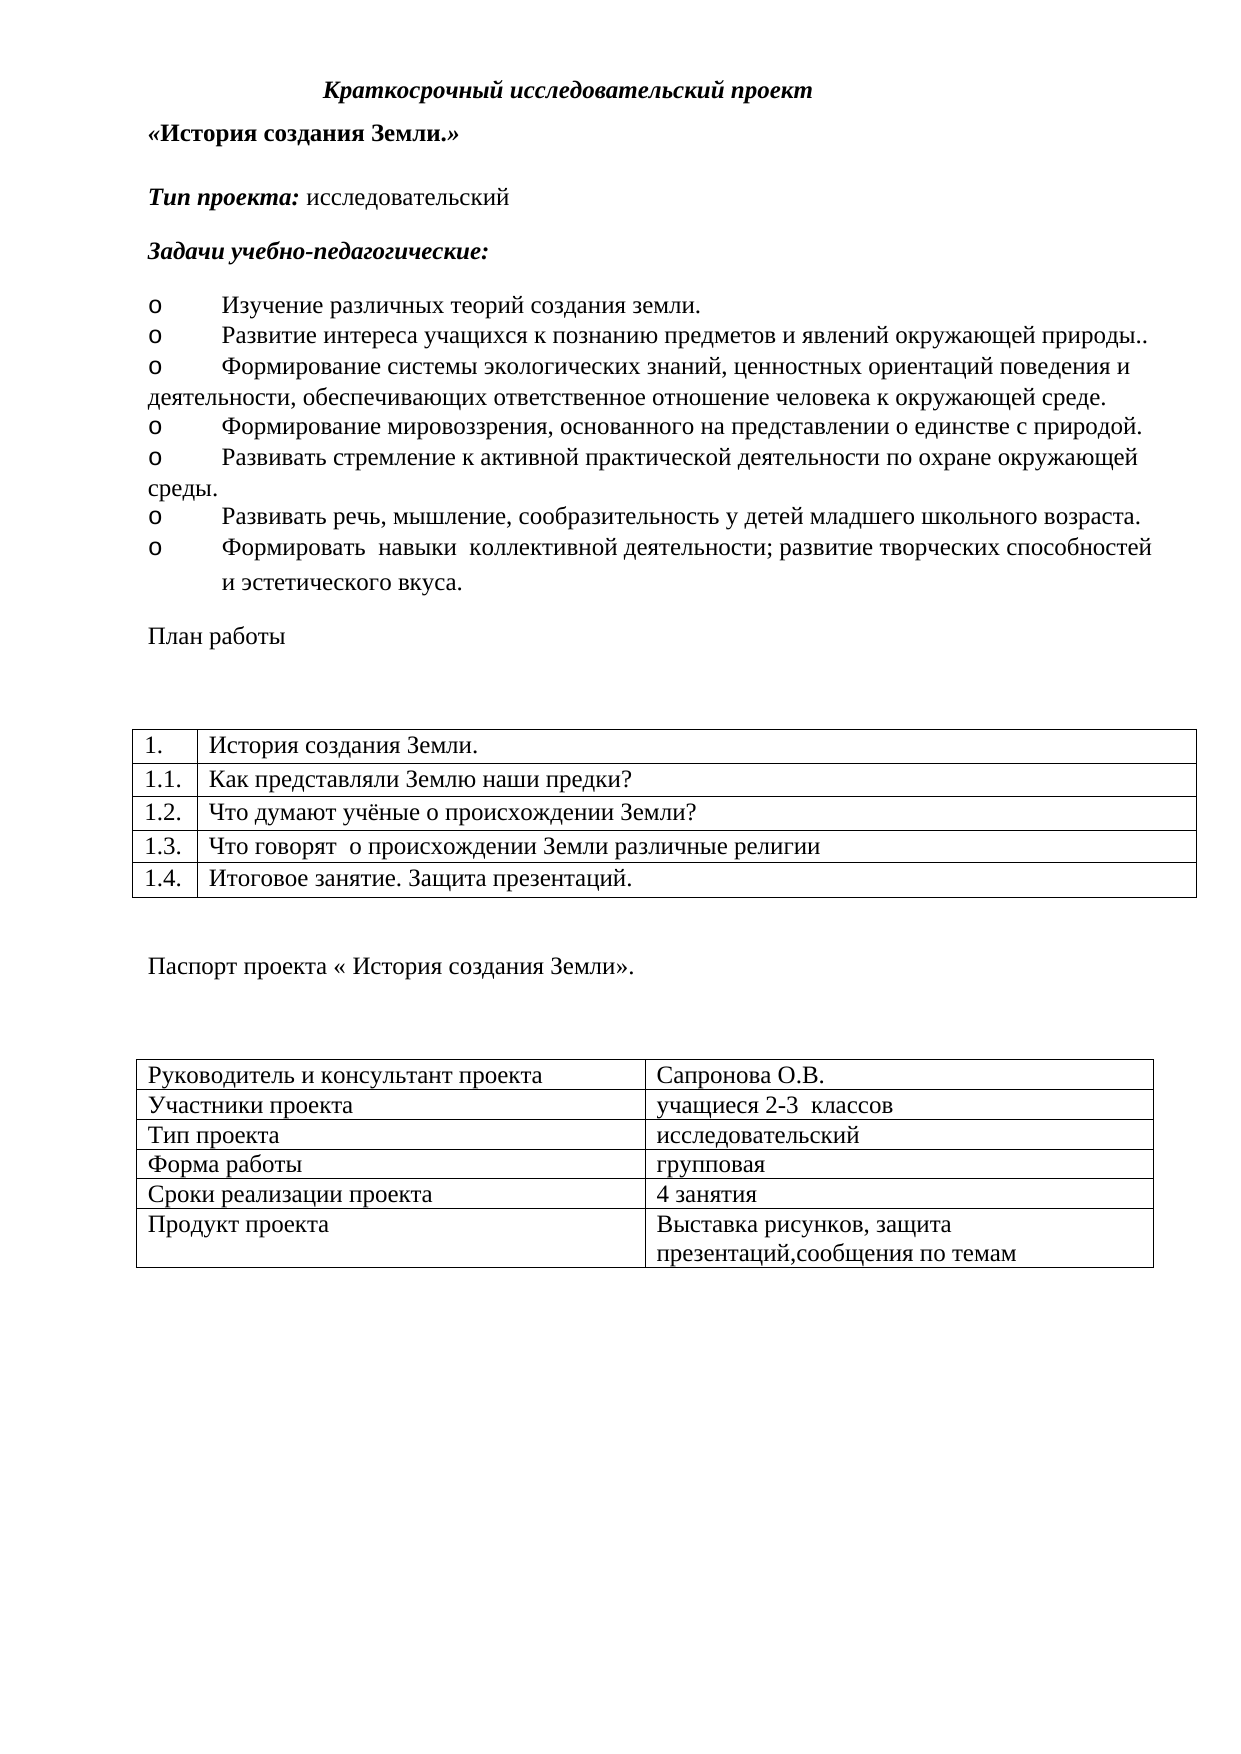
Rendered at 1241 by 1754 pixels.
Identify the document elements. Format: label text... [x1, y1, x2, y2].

table_cell 1.2. [133, 797, 197, 830]
list Формирование системы экологических знаний, ценностных ориентаций поведения и деятельности, обеспечивающих ответственное отношение человека к окружающей среде. [148, 351, 1165, 411]
text Задачи учебно-педагогические: [148, 236, 1165, 265]
table_header 1. [133, 730, 197, 763]
list Развитие интереса учащихся к познанию предметов и явлений окружающей природы.. [148, 321, 1165, 351]
table_cell 1.3. [133, 831, 197, 862]
table_cell учащиеся 2-3 классов [646, 1090, 1153, 1119]
table_cell Итоговое занятие. Защита презентаций. [198, 863, 1196, 897]
text Паспорт проекта « История создания Земли». [148, 951, 1165, 980]
table_cell Что думают учёные о происхождении Земли? [198, 797, 1196, 830]
table_cell Сроки реализации проекта [137, 1179, 645, 1208]
table_header Руководитель и консультант проекта [137, 1060, 645, 1089]
text План работы [148, 621, 1165, 650]
table_header Сапронова О.В. [646, 1060, 1153, 1089]
list Формирование мировоззрения, основанного на представлении о единстве с природой. [148, 411, 1165, 442]
table_cell 1.1. [133, 764, 197, 796]
table_cell исследовательский [646, 1120, 1153, 1148]
table_cell Тип проекта [137, 1120, 645, 1148]
list Развивать стремление к активной практической деятельности по охране окружающей среды. [148, 442, 1165, 501]
table_cell Участники проекта [137, 1090, 645, 1119]
table_cell 4 занятия [646, 1179, 1153, 1208]
table_cell групповая [646, 1150, 1153, 1178]
list Изучение различных теорий создания земли. [148, 290, 1165, 321]
table_cell Выставка рисунков, защита презентаций,сообщения по темам [646, 1209, 1153, 1267]
table_cell Продукт проекта [137, 1209, 645, 1267]
list Формировать навыки коллективной деятельности; развитие творческих способностей и эстетического вкуса. [148, 532, 1165, 596]
table_cell Как представляли Землю наши предки? [198, 764, 1196, 796]
text Краткосрочный исследовательский проект «История создания Земли.» [148, 75, 1165, 147]
table_header История создания Земли. [198, 730, 1196, 763]
text Тип проекта: исследовательский [148, 182, 1165, 211]
table_cell 1.4. [133, 863, 197, 897]
table_cell Форма работы [137, 1150, 645, 1178]
table_cell Что говорят о происхождении Земли различные религии [198, 831, 1196, 862]
list Развивать речь, мышление, сообразительность у детей младшего школьного возраста. [148, 501, 1165, 532]
